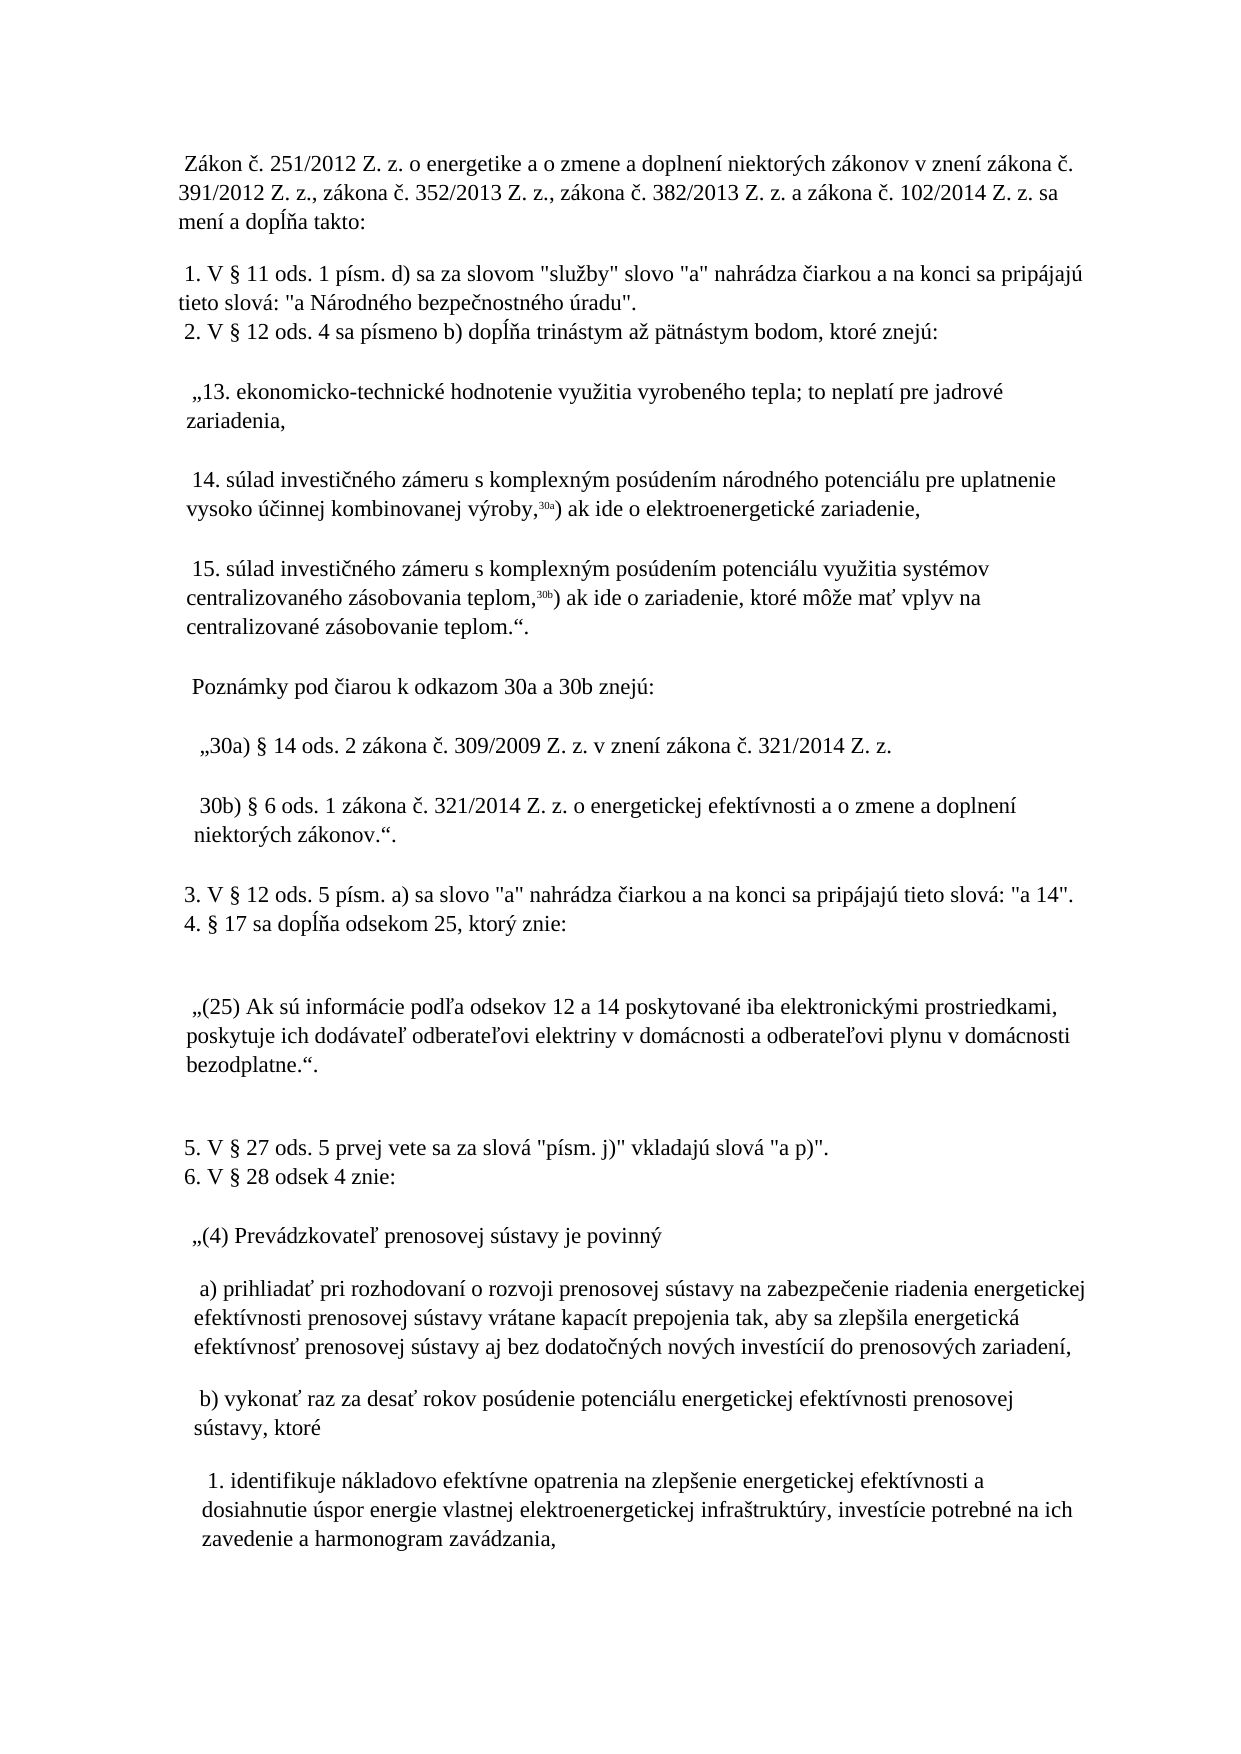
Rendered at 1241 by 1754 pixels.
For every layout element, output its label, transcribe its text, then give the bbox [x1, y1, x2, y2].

text „30a) § 14 ods. 2 zákona č. 309/2009 Z. z. v znení zákona č. 321/2014 Z. z. [194, 732, 1090, 759]
text 14. súlad investičného zámeru s komplexným posúdením národného potenciálu pre uplatnenie vysoko účinnej kombinovanej výroby,30a) ak ide o elektroenergetické zariadenie, [186, 467, 1090, 522]
text a) prihliadať pri rozhodovaní o rozvoji prenosovej sústavy na zabezpečenie riadenia energetickej efektívnosti prenosovej sústavy vrátane kapacít prepojenia tak, aby sa zlepšila energetická efektívnosť prenosovej sústavy aj bez dodatočných nových investícií do prenosových zariadení, [194, 1275, 1090, 1359]
text 3. V § 12 ods. 5 písm. a) sa slovo "a" nahrádza čiarkou a na konci sa pripájajú tieto slová: "a 14". [178, 881, 1090, 907]
text „13. ekonomicko-technické hodnotenie využitia vyrobeného tepla; to neplatí pre jadrové zariadenia, [186, 378, 1090, 433]
text 2. V § 12 ods. 4 sa písmeno b) dopĺňa trinástym až pätnástym bodom, ktoré znejú: [178, 318, 1090, 344]
text „(25) Ak sú informácie podľa odsekov 12 a 14 poskytované iba elektronickými prostriedkami, poskytuje ich dodávateľ odberateľovi elektriny v domácnosti a odberateľovi plynu v domácnosti bezodplatne.“. [186, 993, 1090, 1077]
text 5. V § 27 ods. 5 prvej vete sa za slová "písm. j)" vkladajú slová "a p)". [178, 1134, 1090, 1160]
text 15. súlad investičného zámeru s komplexným posúdením potenciálu využitia systémov centralizovaného zásobovania teplom,30b) ak ide o zariadenie, ktoré môže mať vplyv na centralizované zásobovanie teplom.“. [186, 555, 1090, 639]
text 4. § 17 sa dopĺňa odsekom 25, ktorý znie: [178, 910, 1090, 936]
text „(4) Prevádzkovateľ prenosovej sústavy je povinný [186, 1223, 1090, 1249]
text 1. identifikuje nákladovo efektívne opatrenia na zlepšenie energetickej efektívnosti a dosiahnutie úspor energie vlastnej elektroenergetickej infraštruktúry, investície potrebné na ich zavedenie a harmonogram zavádzania, [202, 1467, 1090, 1551]
text Poznámky pod čiarou k odkazom 30a a 30b znejú: [186, 673, 1090, 699]
text b) vykonať raz za desať rokov posúdenie potenciálu energetickej efektívnosti prenosovej sústavy, ktoré [194, 1385, 1090, 1441]
text 30b) § 6 ods. 1 zákona č. 321/2014 Z. z. o energetickej efektívnosti a o zmene a doplnení niektorých zákonov.“. [194, 792, 1090, 847]
text 6. V § 28 odsek 4 znie: [178, 1163, 1090, 1189]
text 1. V § 11 ods. 1 písm. d) sa za slovom "služby" slovo "a" nahrádza čiarkou a na konci sa pripájajú tieto slová: "a Národného bezpečnostného úradu". [178, 260, 1090, 316]
text Zákon č. 251/2012 Z. z. o energetike a o zmene a doplnení niektorých zákonov v znení zákona č. 391/2012 Z. z., zákona č. 352/2013 Z. z., zákona č. 382/2013 Z. z. a zákona č. 102/2014 Z. z. sa mení a dopĺňa takto: [178, 150, 1090, 234]
